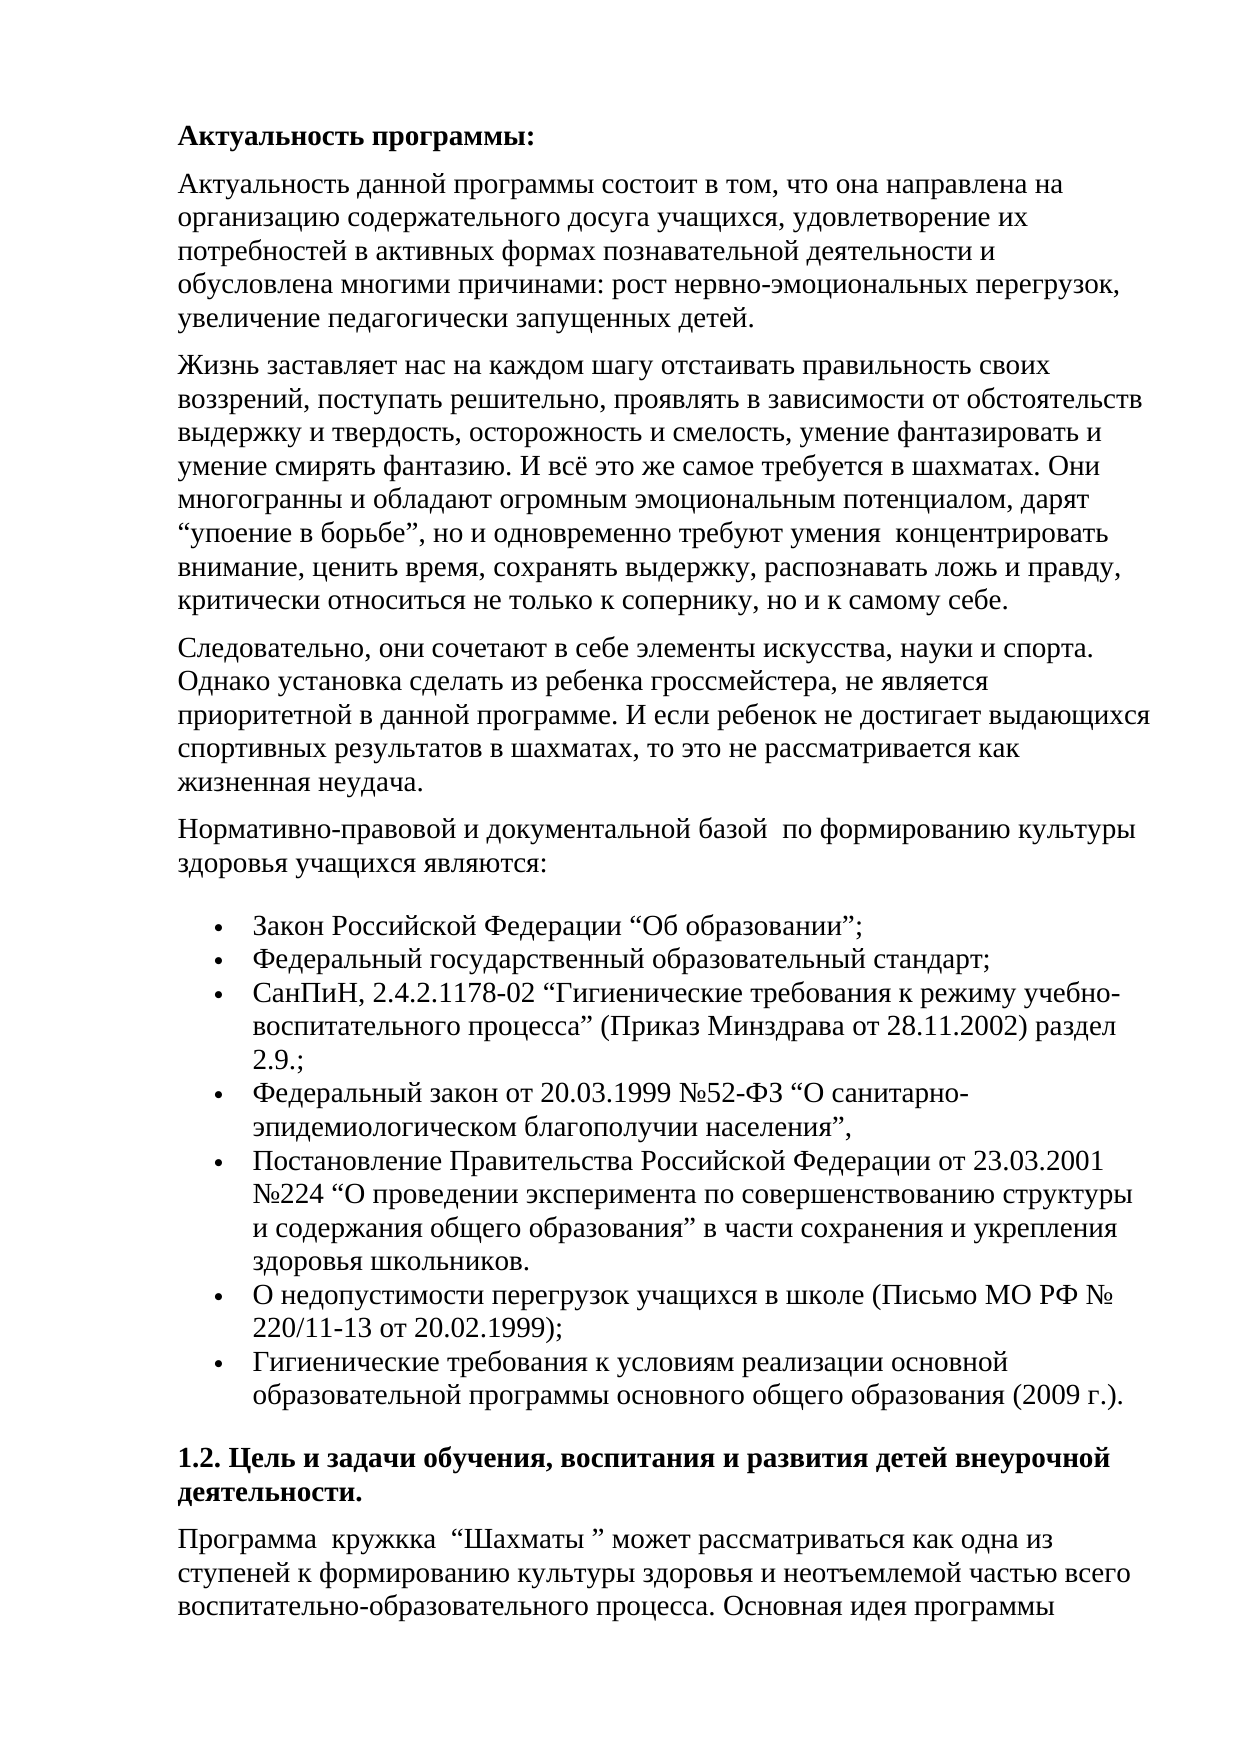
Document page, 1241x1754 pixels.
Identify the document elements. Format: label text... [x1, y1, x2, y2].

list Гигиенические требования к условиям реализации основной образовательной программы основного общего образования (2009 г.). [215, 1344, 1152, 1411]
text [177, 1521, 1152, 1622]
text Актуальность данной программы состоит в том, что она направлена на организацию содержательного досуга учащихся, удовлетворение их потребностей в активных формах познавательной деятельности и обусловлена многими причинами: рост нервно-эмоциональных перегрузок, увеличение педагогически запущенных детей. [177, 166, 1152, 333]
list СанПиН, 2.4.2.1178-02 “Гигиенические требования к режиму учебно-воспитательного процесса” (Приказ Минздрава от 28.11.2002) раздел 2.9.; [215, 975, 1152, 1076]
list Постановление Правительства Российской Федерации от 23.03.2001 №224 “О проведении эксперимента по совершенствованию структуры и содержания общего образования” в части сохранения и укрепления здоровья школьников. [215, 1143, 1152, 1277]
list Закон Российской Федерации “Об образовании”; [215, 908, 1152, 941]
text Актуальность программы: [177, 118, 1152, 152]
list О недопустимости перегрузок учащихся в школе (Письмо МО РФ № 220/11-13 от 20.02.1999); [215, 1277, 1152, 1344]
text 1.2. Цель и задачи обучения, воспитания и развития детей внеурочной деятельности. [362, 1440, 1152, 1507]
text Жизнь заставляет нас на каждом шагу отстаивать правильность своих воззрений, поступать решительно, проявлять в зависимости от обстоятельств выдержку и твердость, осторожность и смелость, умение фантазировать и умение смирять фантазию. И всё это же самое требуется в шахматах. Они многогранны и обладают огромным эмоциональным потенциалом, дарят “упоение в борьбе”, но и одновременно требуют умения концентрировать внимание, ценить время, сохранять выдержку, распознавать ложь и правду, критически относиться не только к сопернику, но и к самому себе. [177, 347, 1152, 616]
list Федеральный государственный образовательный стандарт; [215, 941, 1152, 975]
text Нормативно-правовой и документальной базой по формированию культуры здоровья учащихся являются: [177, 812, 1152, 879]
list Федеральный закон от 20.03.1999 №52-ФЗ “О санитарно-эпидемиологическом благополучии населения”, [215, 1076, 1152, 1143]
text Следовательно, они сочетают в себе элементы искусства, науки и спорта. Однако установка сделать из ребенка гроссмейстера, не является приоритетной в данной программе. И если ребенок не достигает выдающихся спортивных результатов в шахматах, то это не рассматривается как жизненная неудача. [177, 630, 1152, 798]
